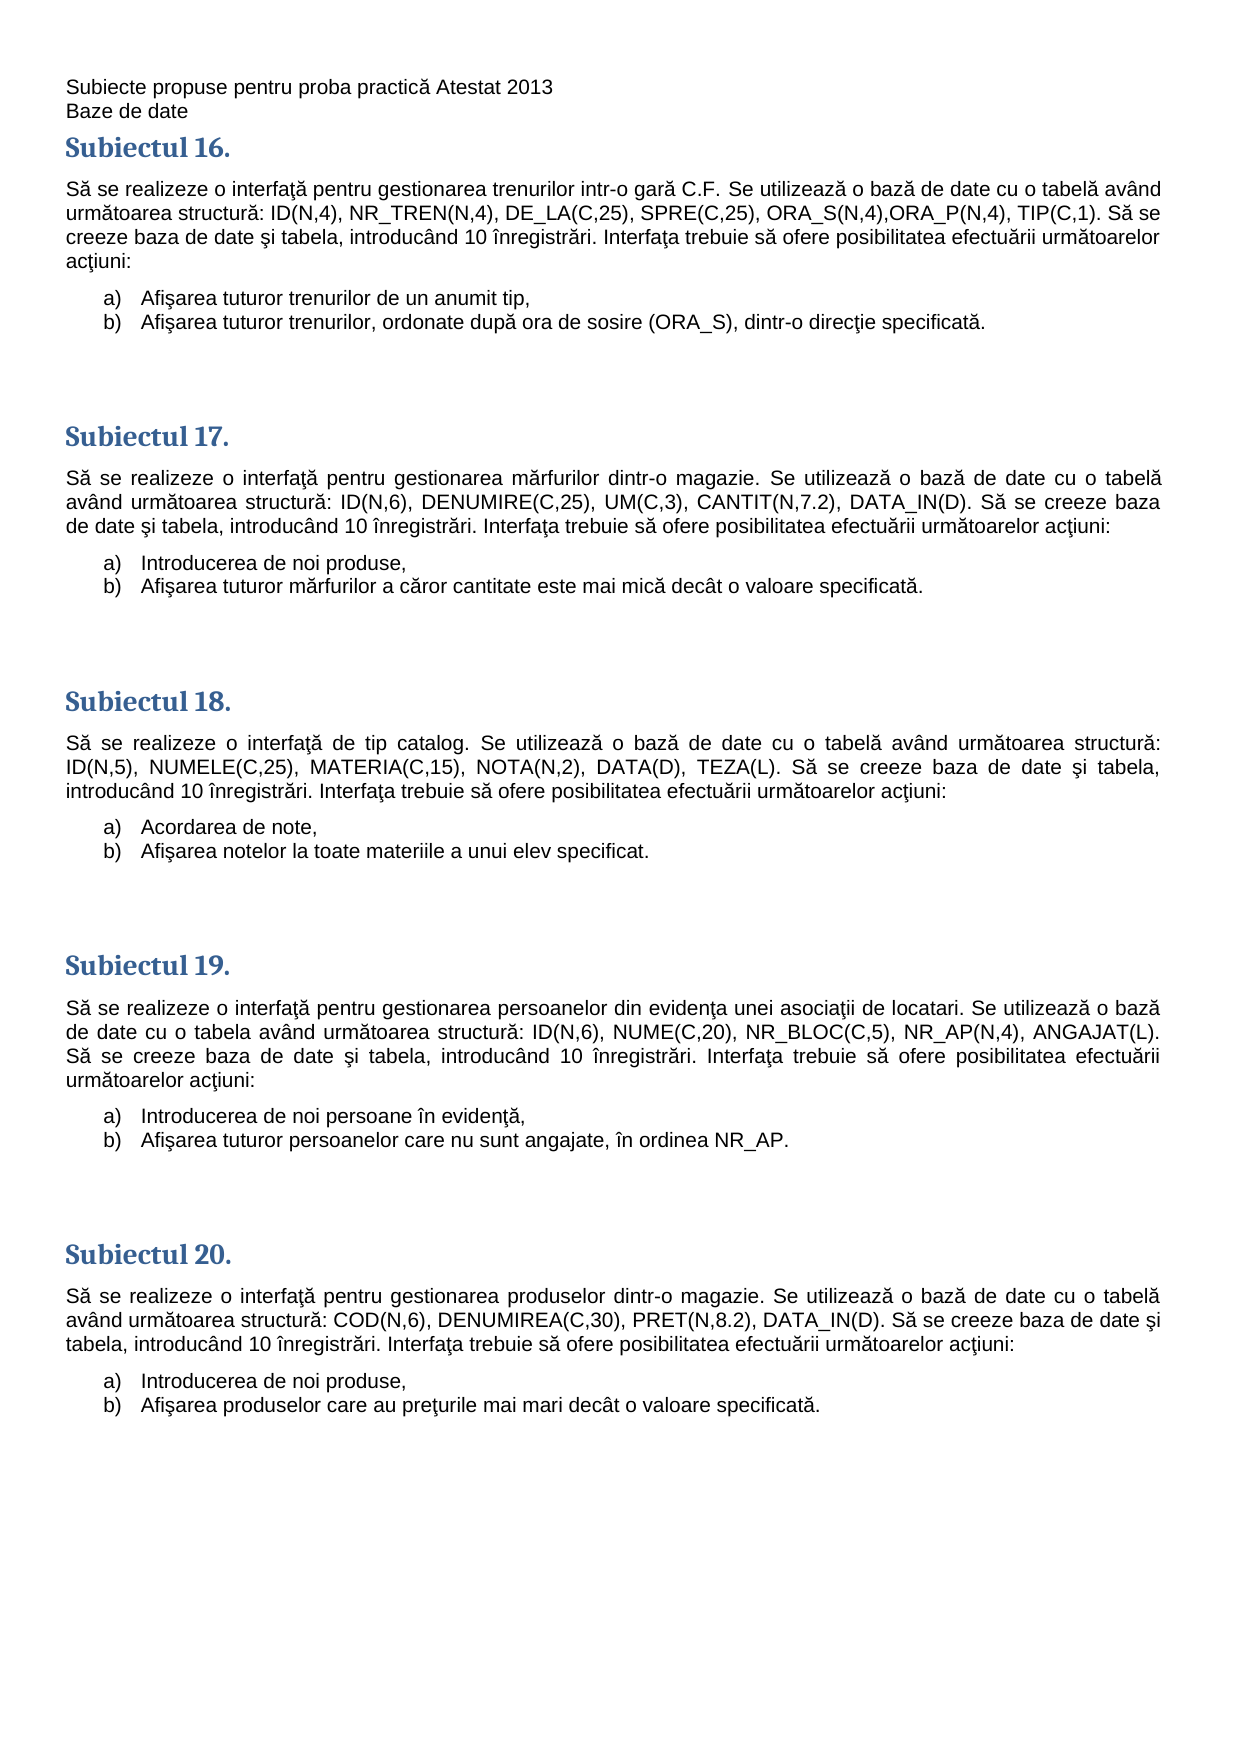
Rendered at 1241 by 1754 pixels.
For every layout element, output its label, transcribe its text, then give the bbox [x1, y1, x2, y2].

text Să se realizeze o interfaţă pentru gestionarea produselor dintr-o magazie. Se utilizează o bază de date cu o tabelă având următoarea structură: COD(N,6), DENUMIREA(C,30), PRET(N,8.2), DATA_IN(D). Să se creeze baza de date şi tabela, introducând 10 înregistrări. Interfaţa trebuie să ofere posibilitatea efectuării următoarelor acţiuni: [66, 1284, 1162, 1356]
subtitle Subiectul 19. [66, 949, 1162, 983]
list Afişarea tuturor trenurilor, ordonate după ora de sosire (ORA_S), dintr-o direcţie specificată. [103, 309, 1162, 333]
list Afişarea tuturor mărfurilor a căror cantitate este mai mică decât o valoare specificată. [103, 574, 1162, 598]
text Să se realizeze o interfaţă de tip catalog. Se utilizează o bază de date cu o tabelă având următoarea structură: ID(N,5), NUMELE(C,25), MATERIA(C,15), NOTA(N,2), DATA(D), TEZA(L). Să se creeze baza de date şi tabela, introducând 10 înregistrări. Interfaţa trebuie să ofere posibilitatea efectuării următoarelor acţiuni: [66, 731, 1162, 803]
text Să se realizeze o interfaţă pentru gestionarea trenurilor intr-o gară C.F. Se utilizează o bază de date cu o tabelă având următoarea structură: ID(N,4), NR_TREN(N,4), DE_LA(C,25), SPRE(C,25), ORA_S(N,4),ORA_P(N,4), TIP(C,1). Să se creeze baza de date şi tabela, introducând 10 înregistrări. Interfaţa trebuie să ofere posibilitatea efectuării următoarelor acţiuni: [66, 177, 1162, 273]
list Introducerea de noi persoane în evidenţă, [103, 1104, 1162, 1128]
list Introducerea de noi produse, [103, 550, 1162, 574]
subtitle Subiectul 16. [66, 131, 1162, 165]
subtitle Subiectul 18. [66, 685, 1162, 718]
list Introducerea de noi produse, [103, 1369, 1162, 1393]
subtitle Subiectul 20. [66, 1238, 1162, 1272]
list Afişarea produselor care au preţurile mai mari decât o valoare specificată. [103, 1393, 1162, 1417]
list Afişarea tuturor trenurilor de un anumit tip, [103, 286, 1162, 309]
subtitle Subiectul 17. [66, 420, 1162, 453]
list Acordarea de note, [103, 815, 1162, 839]
text Să se realizeze o interfaţă pentru gestionarea mărfurilor dintr-o magazie. Se utilizează o bază de date cu o tabelă având următoarea structură: ID(N,6), DENUMIRE(C,25), UM(C,3), CANTIT(N,7.2), DATA_IN(D). Să se creeze baza de date şi tabela, introducând 10 înregistrări. Interfaţa trebuie să ofere posibilitatea efectuării următoarelor acţiuni: [66, 466, 1162, 538]
text Să se realizeze o interfaţă pentru gestionarea persoanelor din evidenţa unei asociaţii de locatari. Se utilizează o bază de date cu o tabela având următoarea structură: ID(N,6), NUME(C,20), NR_BLOC(C,5), NR_AP(N,4), ANGAJAT(L). Să se creeze baza de date şi tabela, introducând 10 înregistrări. Interfaţa trebuie să ofere posibilitatea efectuării următoarelor acţiuni: [66, 996, 1162, 1091]
list Afişarea notelor la toate materiile a unui elev specificat. [103, 839, 1162, 863]
list Afişarea tuturor persoanelor care nu sunt angajate, în ordinea NR_AP. [103, 1128, 1162, 1152]
